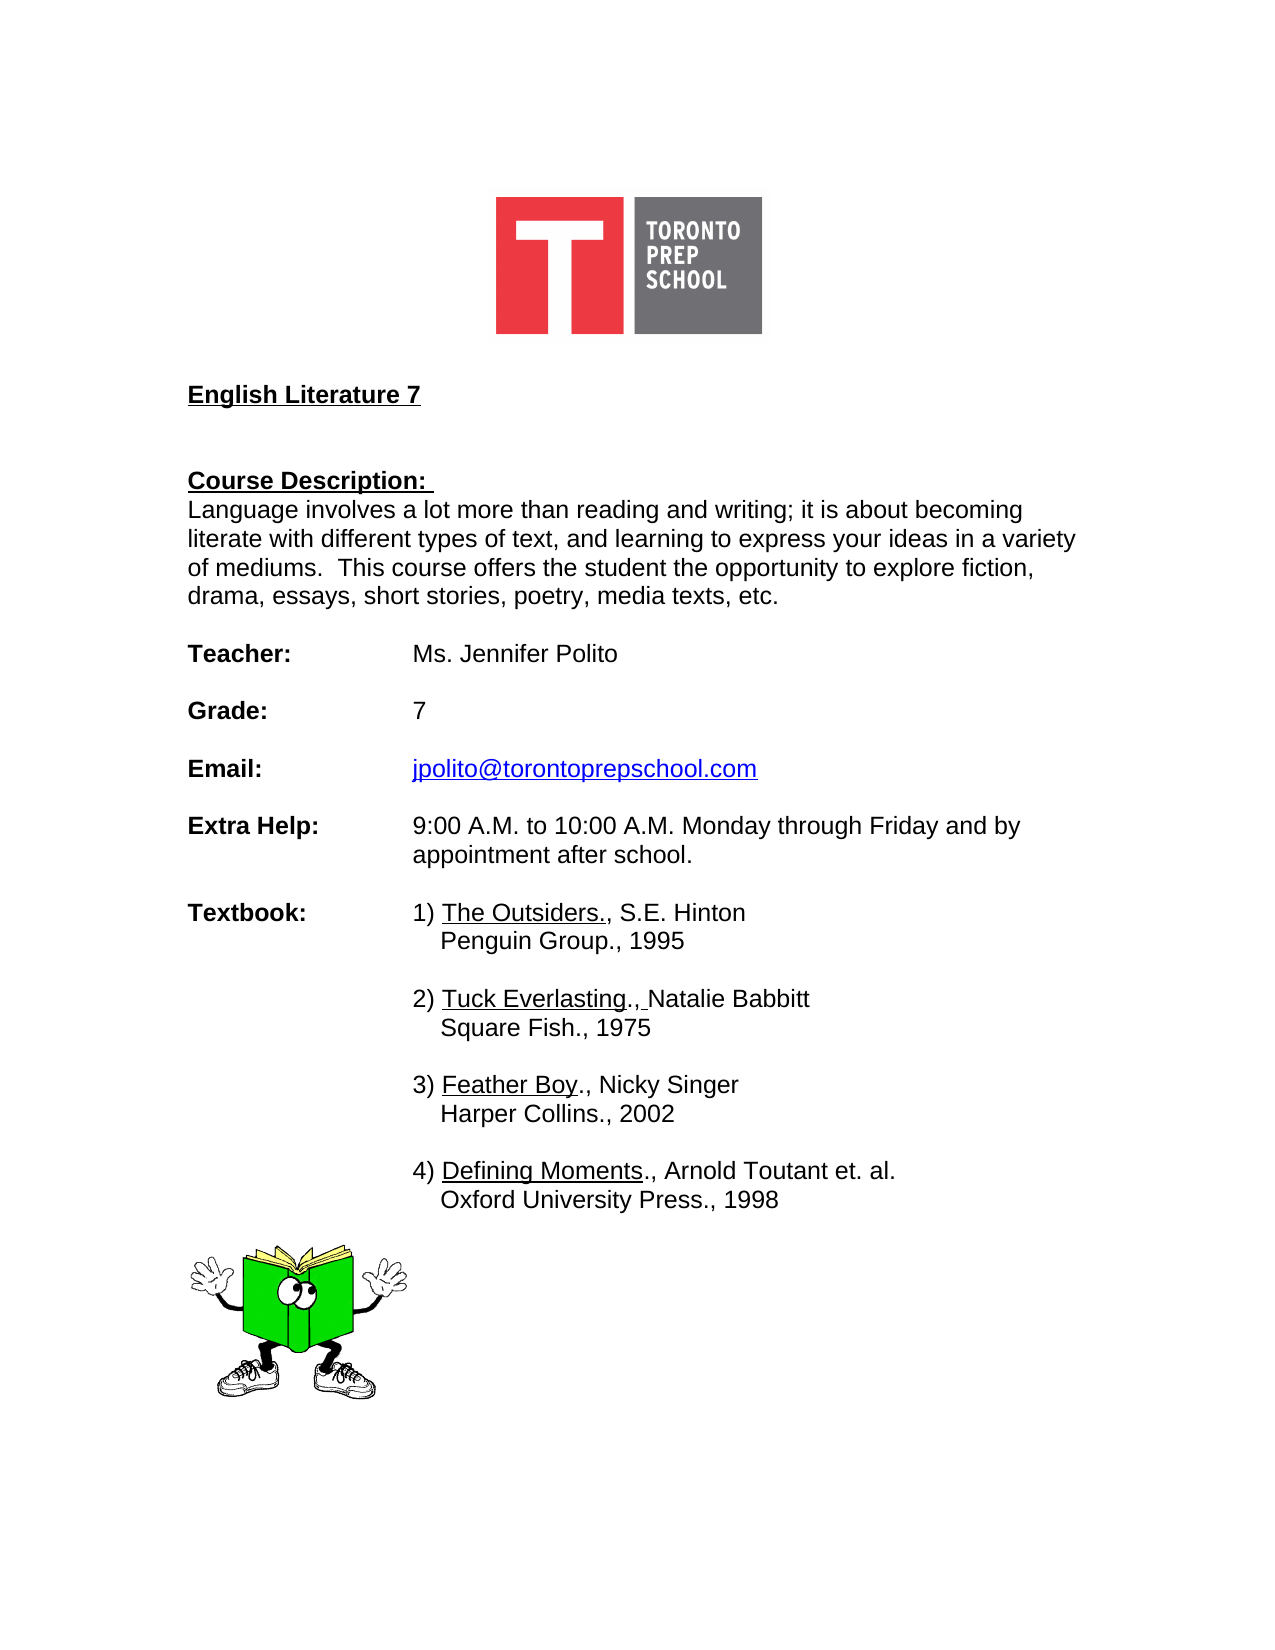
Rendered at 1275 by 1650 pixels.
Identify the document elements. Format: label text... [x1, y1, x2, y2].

text Grade: 7 [187, 696, 1087, 725]
text 4) Defining Moments., Arnold Toutant et. al. [337, 1156, 1087, 1185]
picture [487, 187, 771, 342]
text Language involves a lot more than reading and writing; it is about becoming literate with different types of text, and learning to express your ideas in a variety of mediums. This course offers the student the opportunity to explore fiction, drama, essays, short stories, poetry, media texts, etc. [187, 495, 1087, 610]
text English Literature 7 [187, 380, 1087, 409]
text Oxford University Press., 1998 [412, 1185, 1087, 1214]
text Teacher: Ms. Jennifer Polito [187, 639, 1087, 667]
text 2) Tuck Everlasting., Natalie Babbitt [412, 984, 1087, 1012]
text Textbook: 1) The Outsiders., S.E. Hinton [187, 897, 1087, 926]
text Extra Help: 9:00 A.M. to 10:00 A.M. Monday through Friday and by appointment after school. [187, 811, 1087, 869]
text Email: jpolito@torontoprepschool.com [187, 754, 1087, 782]
text Harper Collins., 2002 [412, 1099, 1087, 1127]
text 3) Feather Boy., Nicky Singer [337, 1070, 1087, 1099]
text Square Fish., 1975 [412, 1012, 1087, 1041]
picture [187, 1242, 409, 1401]
text Course Description: [187, 466, 1087, 495]
text Penguin Group., 1995 [412, 926, 1087, 955]
